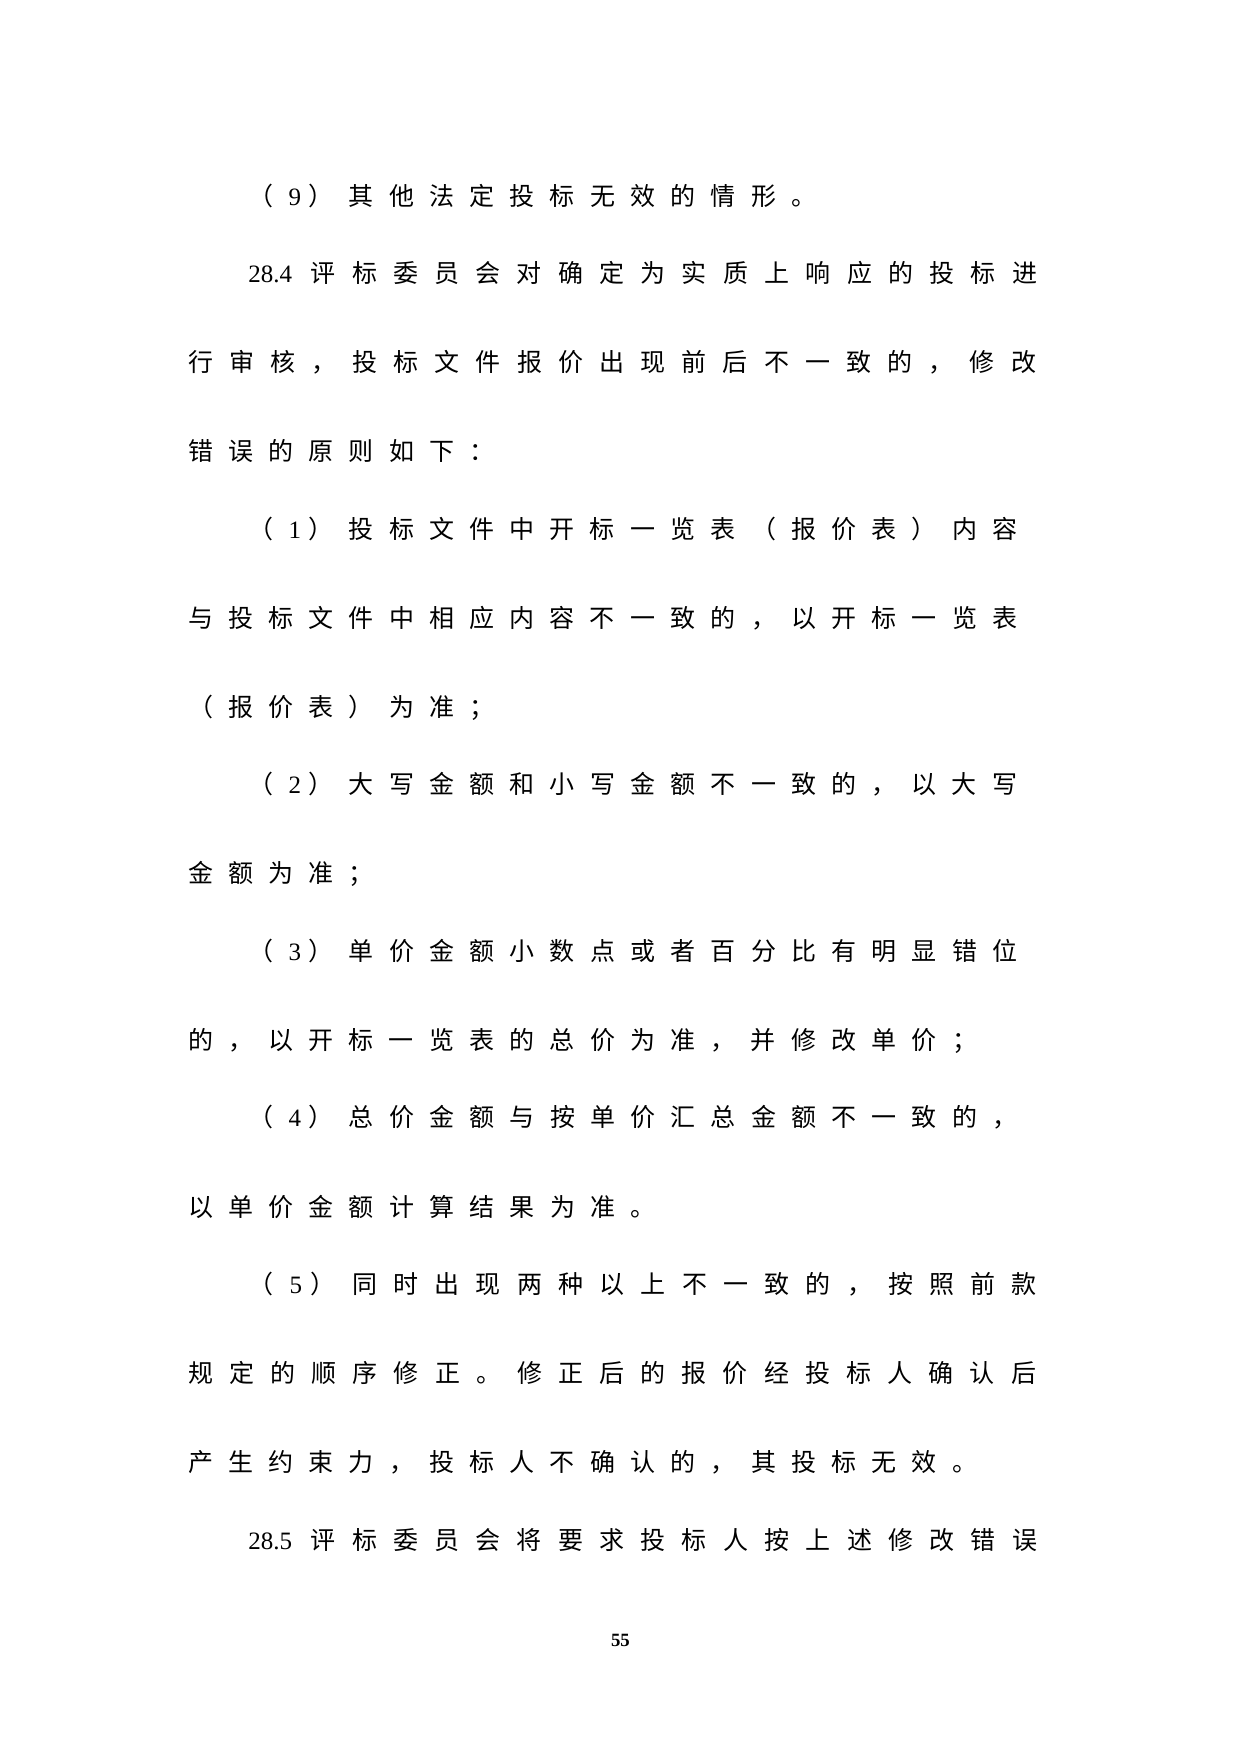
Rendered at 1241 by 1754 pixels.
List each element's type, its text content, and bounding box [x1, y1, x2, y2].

text 28.4 评标委员会对确定为实质上响应的投标进行审核，投标文件报价出现前后不一致的，修改错误的原则如下： [188, 242, 1052, 479]
text （5）同时出现两种以上不一致的，按照前款规定的顺序修正。修正后的报价经投标人确认后产生约束力，投标人不确认的，其投标无效。 [188, 1253, 1052, 1490]
text （1）投标文件中开标一览表（报价表）内容与投标文件中相应内容不一致的，以开标一览表（报价表）为准； [188, 498, 1052, 735]
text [188, 1508, 1052, 1568]
text （3）单价金额小数点或者百分比有明显错位的，以开标一览表的总价为准，并修改单价； [188, 920, 1052, 1068]
text （4）总价金额与按单价汇总金额不一致的，以单价金额计算结果为准。 [188, 1086, 1052, 1235]
text （9）其他法定投标无效的情形。 [188, 164, 1052, 224]
text （2）大写金额和小写金额不一致的，以大写金额为准； [188, 753, 1052, 902]
